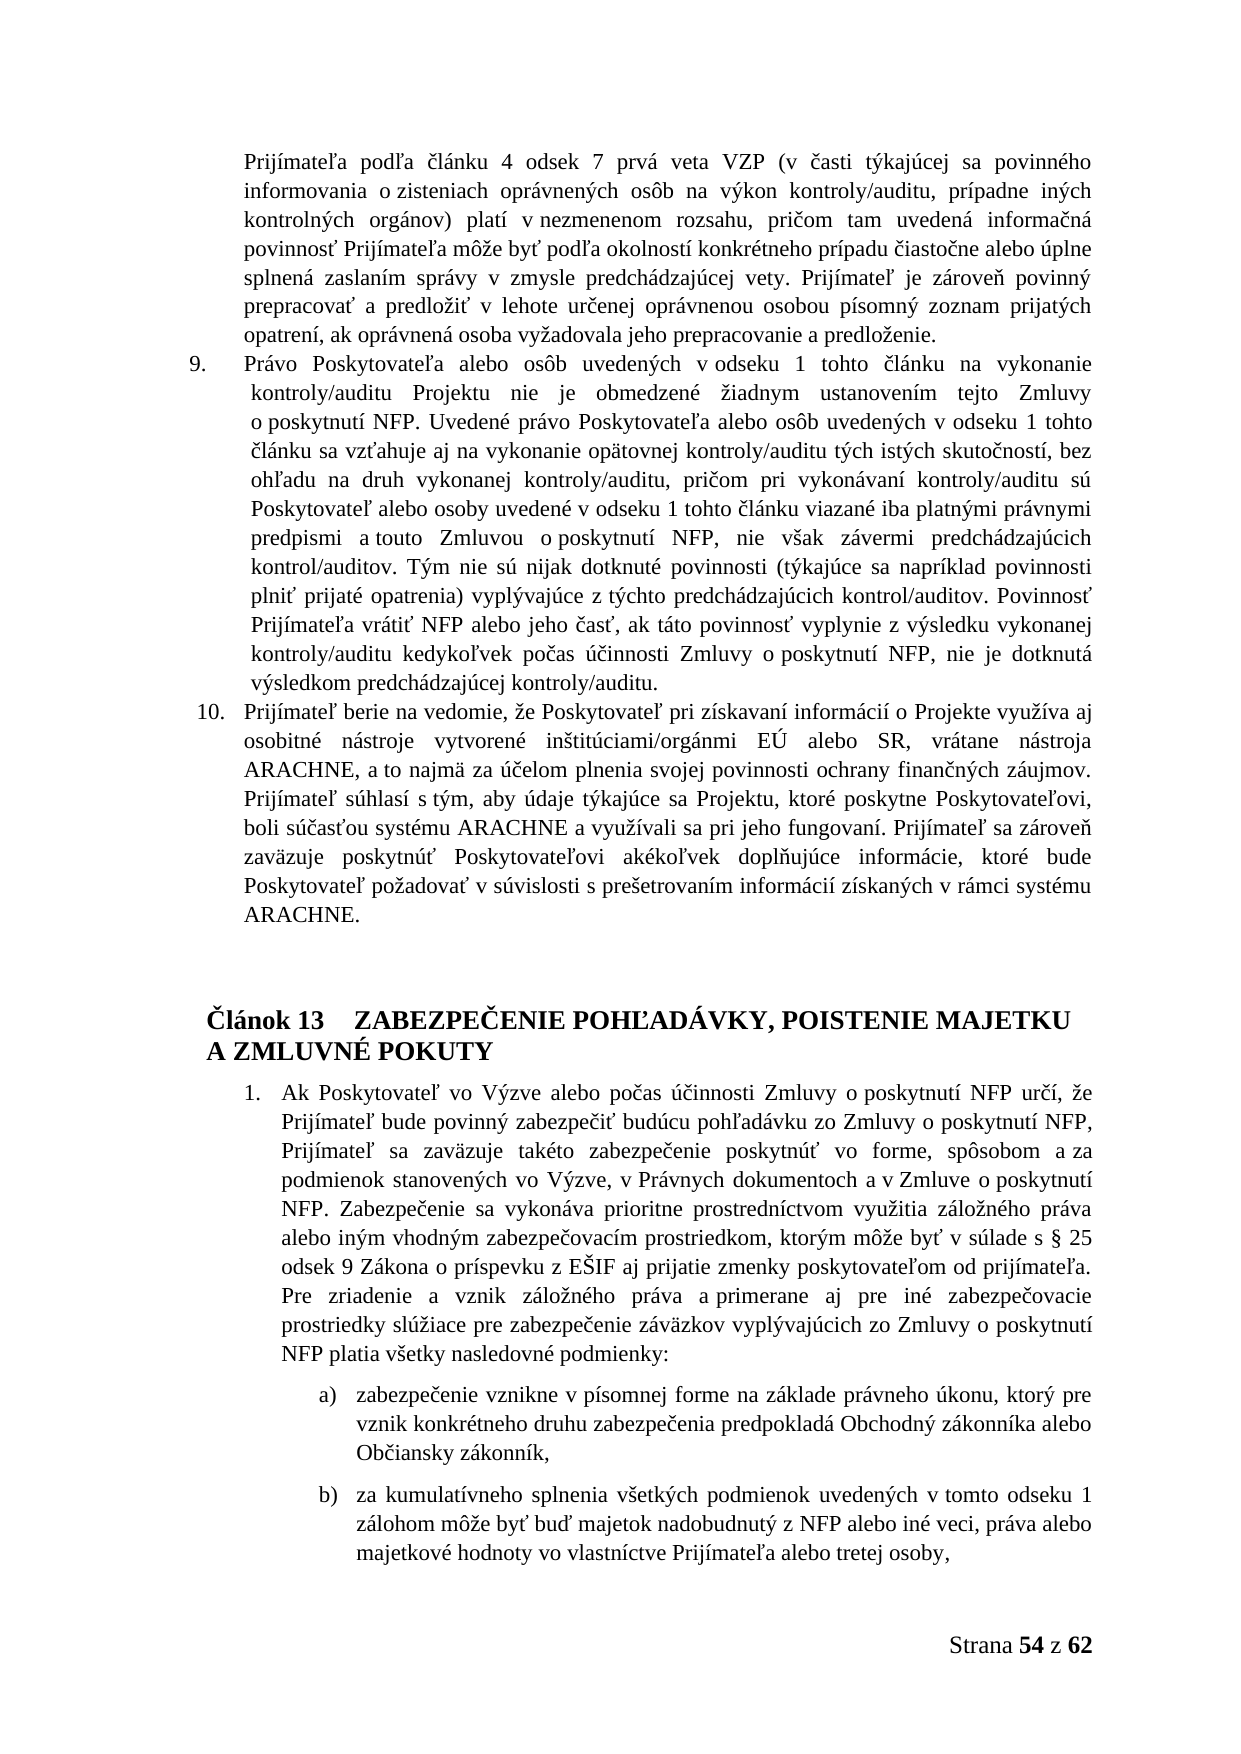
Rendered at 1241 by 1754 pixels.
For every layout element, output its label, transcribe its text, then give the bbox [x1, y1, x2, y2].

list Prijímateľ berie na vedomie, že Poskytovateľ pri získavaní informácií o Projekte využíva aj osobitné nástroje vytvorené inštitúciami/orgánmi EÚ alebo SR, vrátane nástroja ARACHNE, a to najmä za účelom plnenia svojej povinnosti ochrany finančných záujmov. Prijímateľ súhlasí s tým, aby údaje týkajúce sa Projektu, ktoré poskytne Poskytovateľovi, boli súčasťou systému ARACHNE a využívali sa pri jeho fungovaní. Prijímateľ sa zároveň zaväzuje poskytnúť Poskytovateľovi akékoľvek doplňujúce informácie, ktoré bude Poskytovateľ požadovať v súvislosti s prešetrovaním informácií získaných v rámci systému ARACHNE. [225, 698, 1092, 927]
list Ak Poskytovateľ vo Výzve alebo počas účinnosti Zmluvy o poskytnutí NFP určí, že Prijímateľ bude povinný zabezpečiť budúcu pohľadávku zo Zmluvy o poskytnutí NFP, Prijímateľ sa zaväzuje takéto zabezpečenie poskytnúť vo forme, spôsobom a za podmienok stanovených vo Výzve, v Právnych dokumentoch a v Zmluve o poskytnutí NFP. Zabezpečenie sa vykonáva prioritne prostredníctvom využitia záložného práva alebo iným vhodným zabezpečovacím prostriedkom, ktorým môže byť v súlade s § 25 odsek 9 Zákona o príspevku z EŠIF aj prijatie zmenky poskytovateľom od prijímateľa. Pre zriadenie a vznik záložného práva a primerane aj pre iné zabezpečovacie prostriedky slúžiace pre zabezpečenie záväzkov vyplývajúcich zo Zmluvy o poskytnutí NFP platia všetky nasledovné podmienky: [244, 1079, 1092, 1366]
list zabezpečenie vznikne v písomnej forme na základe právneho úkonu, ktorý pre vznik konkrétneho druhu zabezpečenia predpokladá Obchodný zákonníka alebo Občiansky zákonník, [319, 1381, 1092, 1466]
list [225, 148, 1092, 348]
subtitle Článok 13 ZABEZPEČENIE POHĽADÁVKY, POISTENIE MAJETKU A ZMLUVNÉ POKUTY [206, 1004, 1092, 1067]
list za kumulatívneho splnenia všetkých podmienok uvedených v tomto odseku 1 zálohom môže byť buď majetok nadobudnutý z NFP alebo iné veci, práva alebo majetkové hodnoty vo vlastníctve Prijímateľa alebo tretej osoby, [319, 1481, 1092, 1565]
list Právo Poskytovateľa alebo osôb uvedených v odseku 1 tohto článku na vykonanie kontroly/auditu Projektu nie je obmedzené žiadnym ustanovením tejto Zmluvy o poskytnutí NFP. Uvedené právo Poskytovateľa alebo osôb uvedených v odseku 1 tohto článku sa vzťahuje aj na vykonanie opätovnej kontroly/auditu tých istých skutočností, bez ohľadu na druh vykonanej kontroly/auditu, pričom pri vykonávaní kontroly/auditu sú Poskytovateľ alebo osoby uvedené v odseku 1 tohto článku viazané iba platnými právnymi predpismi a touto Zmluvou o poskytnutí NFP, nie však závermi predchádzajúcich kontrol/auditov. Tým nie sú nijak dotknuté povinnosti (týkajúce sa napríklad povinnosti plniť prijaté opatrenia) vyplývajúce z týchto predchádzajúcich kontrol/auditov. Povinnosť Prijímateľa vrátiť NFP alebo jeho časť, ak táto povinnosť vyplynie z výsledku vykonanej kontroly/auditu kedykoľvek počas účinnosti Zmluvy o poskytnutí NFP, nie je dotknutá výsledkom predchádzajúcej kontroly/auditu. [206, 350, 1092, 695]
